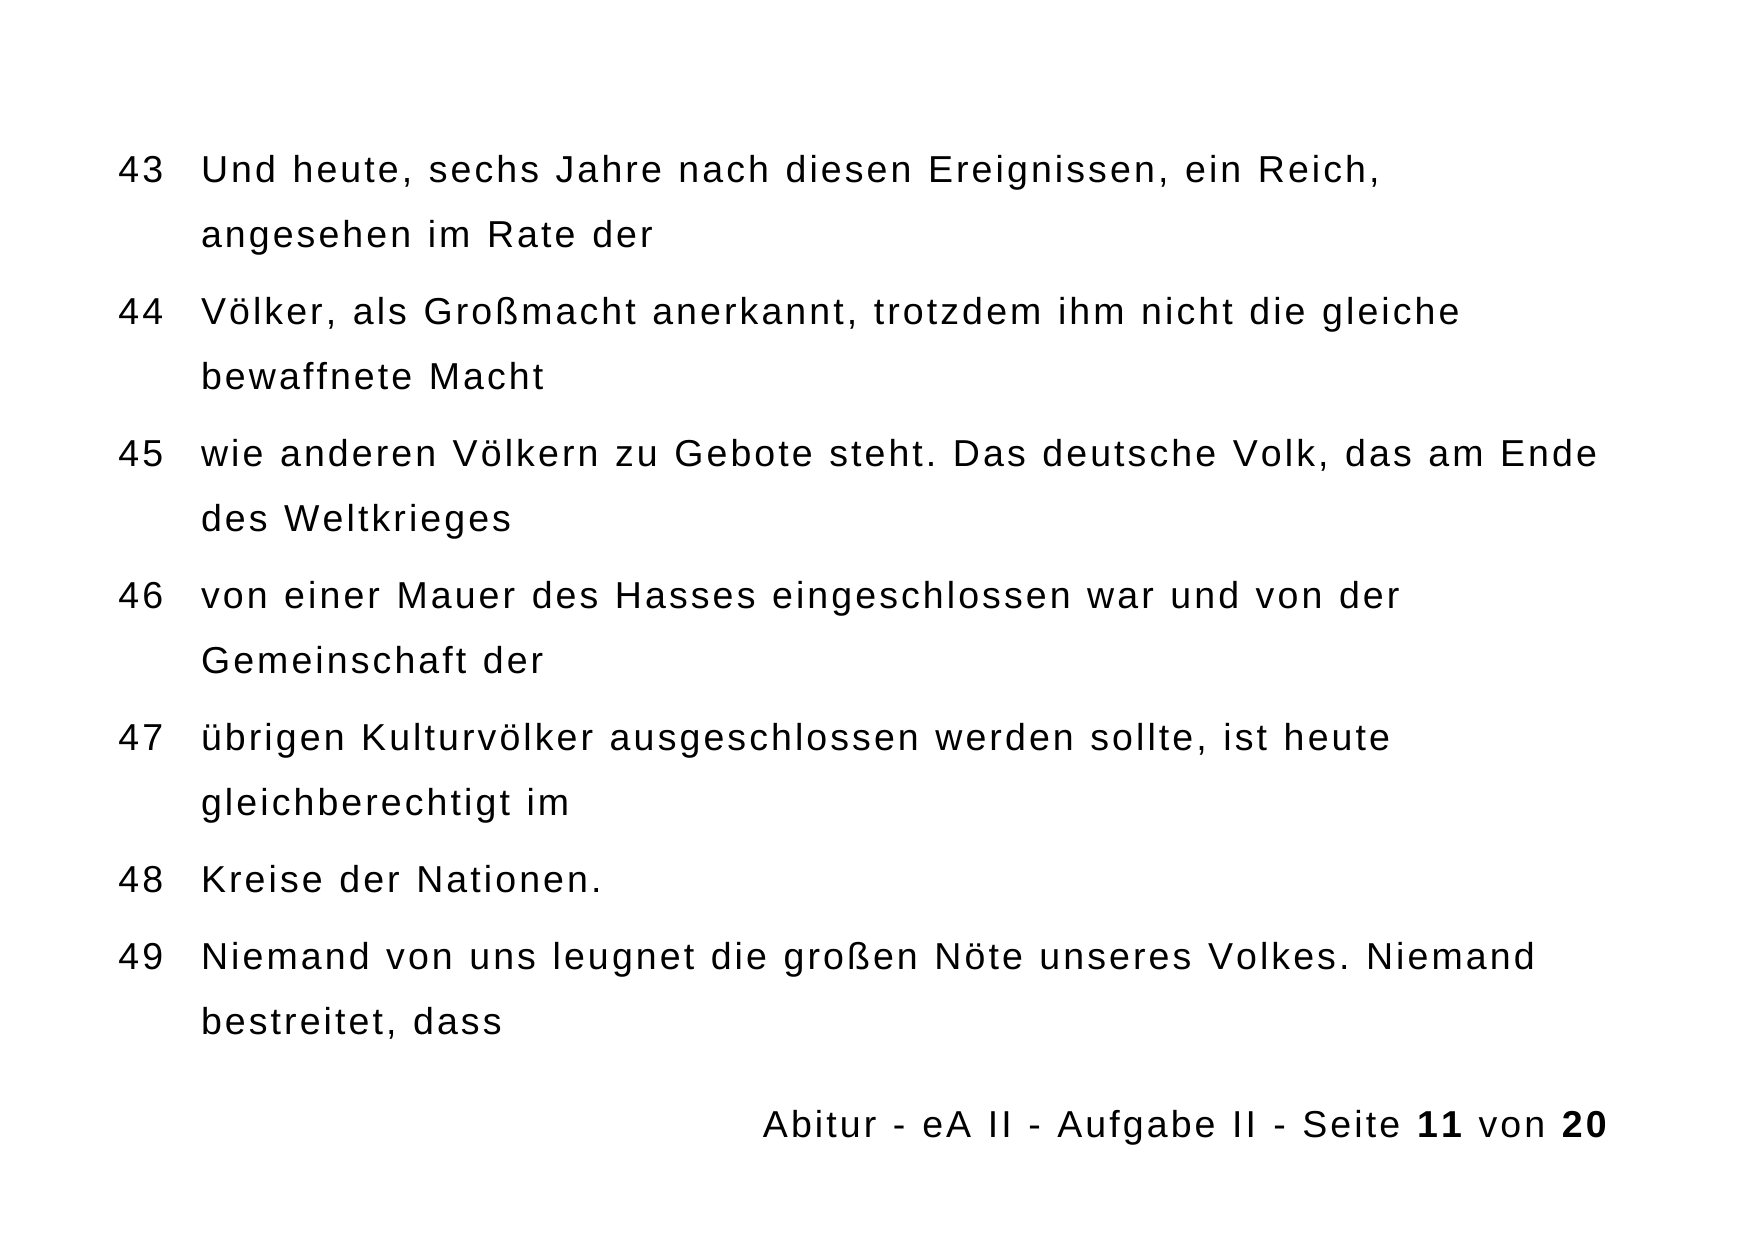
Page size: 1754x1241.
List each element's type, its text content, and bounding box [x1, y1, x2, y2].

list 43 Und heute, sechs Jahre nach diesen Ereignissen, ein Reich, angesehen im Rate der [118, 148, 1606, 255]
list 46 von einer Mauer des Hasses eingeschlossen war und von der Gemeinschaft der [118, 573, 1606, 681]
list 49 Niemand von uns leugnet die großen Nöte unseres Volkes. Niemand bestreitet, dass [118, 934, 1606, 1042]
list 44 Völker, als Großmacht anerkannt, trotzdem ihm nicht die gleiche bewaffnete Macht [118, 289, 1606, 397]
list 47 übrigen Kulturvölker ausgeschlossen werden sollte, ist heute gleichberechtigt im [118, 715, 1606, 823]
list 48 Kreise der Nationen. [118, 857, 1606, 900]
list 45 wie anderen Völkern zu Gebote steht. Das deutsche Volk, das am Ende des Weltkrieges [118, 431, 1606, 539]
